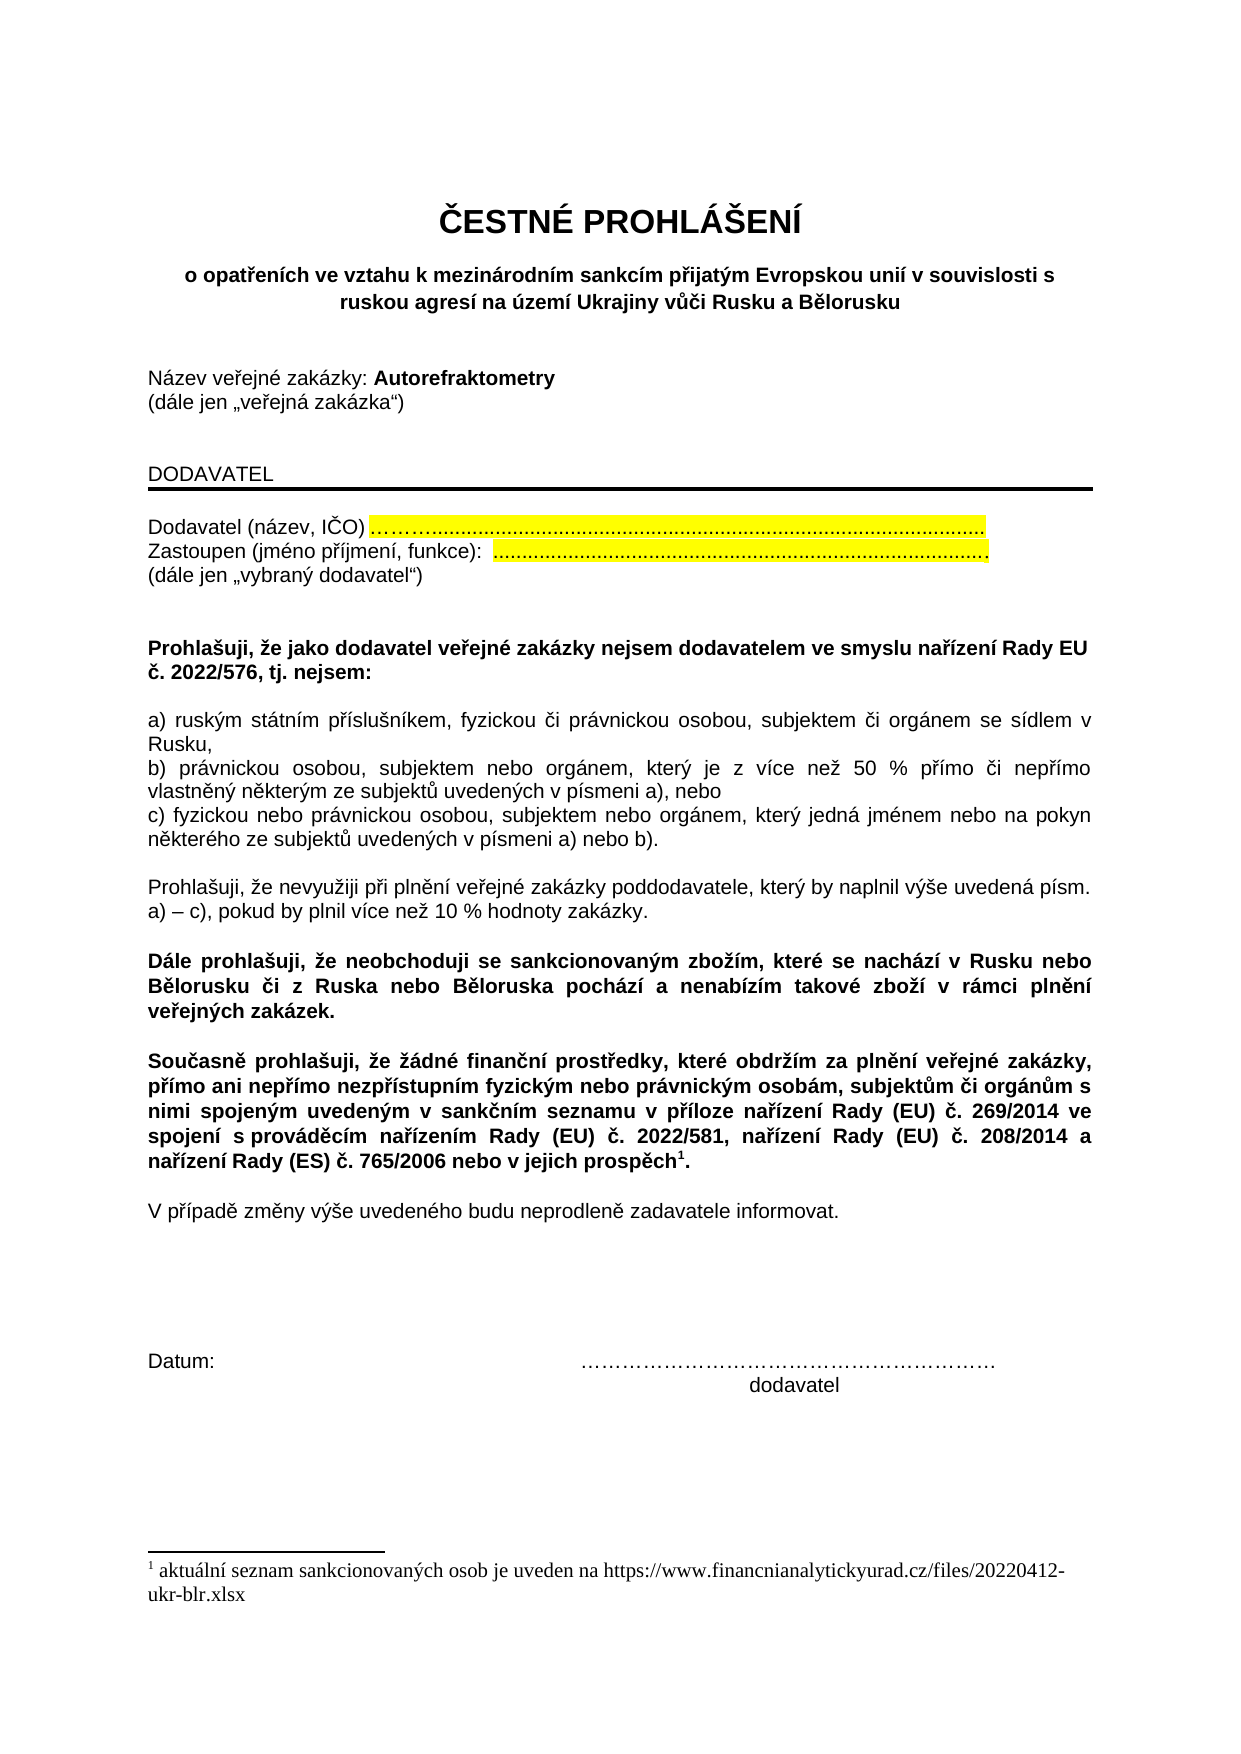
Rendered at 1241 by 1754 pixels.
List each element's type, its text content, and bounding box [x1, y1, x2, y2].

subtitle ČESTNÉ PROHLÁŠENÍ [148, 214, 1093, 239]
text c) fyzickou nebo právnickou osobou, subjektem nebo orgánem, který jedná jménem nebo na pokyn některého ze subjektů uvedených v písmeni a) nebo b). [148, 803, 1093, 851]
text Prohlašuji, že jako dodavatel veřejné zakázky nejsem dodavatelem ve smyslu nařízení Rady EU č. 2022/576, tj. nejsem: [148, 636, 1093, 683]
text o opatřeních ve vztahu k mezinárodním sankcím přijatým Evropskou unií v souvislosti s ruskou agresí na území Ukrajiny vůči Rusku a Bělorusku [148, 263, 1093, 314]
text Název veřejné zakázky: Autorefraktometry [148, 366, 1093, 389]
text Dodavatel (název, IČO) ………................................................................................................ [148, 514, 1093, 538]
text (dále jen „veřejná zakázka“) [148, 389, 1093, 413]
text b) právnickou osobou, subjektem nebo orgánem, který je z více než 50 % přímo či nepřímo vlastněný některým ze subjektů uvedených v písmeni a), nebo [148, 755, 1093, 803]
text Prohlašuji, že nevyužiji při plnění veřejné zakázky poddodavatele, který by naplnil výše uvedená písm. a) – c), pokud by plnil více než 10 % hodnoty zakázky. [148, 875, 1093, 923]
text DODAVATEL [148, 461, 1093, 487]
subtitle Současně prohlašuji, že žádné finanční prostředky, které obdržím za plnění veřejné zakázky, přímo ani nepřímo nezpřístupním fyzickým nebo právnickým osobám, subjektům či orgánům s nimi spojeným uvedeným v sankčním seznamu v příloze nařízení Rady (EU) č. 269/2014 ve spojení s prováděcím nařízením Rady (EU) č. 2022/581, nařízení Rady (EU) č. 208/2014 a nařízení Rady (ES) č. 765/2006 nebo v jejich prospěch. [148, 1048, 1093, 1173]
text Zastoupen (jméno příjmení, funkce): ...................................................................................... [148, 538, 1093, 563]
subtitle Dále prohlašuji, že neobchoduji se sankcionovaným zbožím, které se nachází v Rusku nebo Bělorusku či z Ruska nebo Běloruska pochází a nenabízím takové zboží v rámci plnění veřejných zakázek. [148, 948, 1093, 1023]
subtitle V případě změny výše uvedeného budu neprodleně zadavatele informovat. [148, 1198, 1093, 1223]
text (dále jen „vybraný dodavatel“) [148, 563, 1093, 587]
subtitle Datum: …………………………………………………… [148, 1348, 1093, 1373]
text a) ruským státním příslušníkem, fyzickou či právnickou osobou, subjektem či orgánem se sídlem v Rusku, [148, 707, 1093, 755]
list dodavatel [664, 1373, 1196, 1397]
